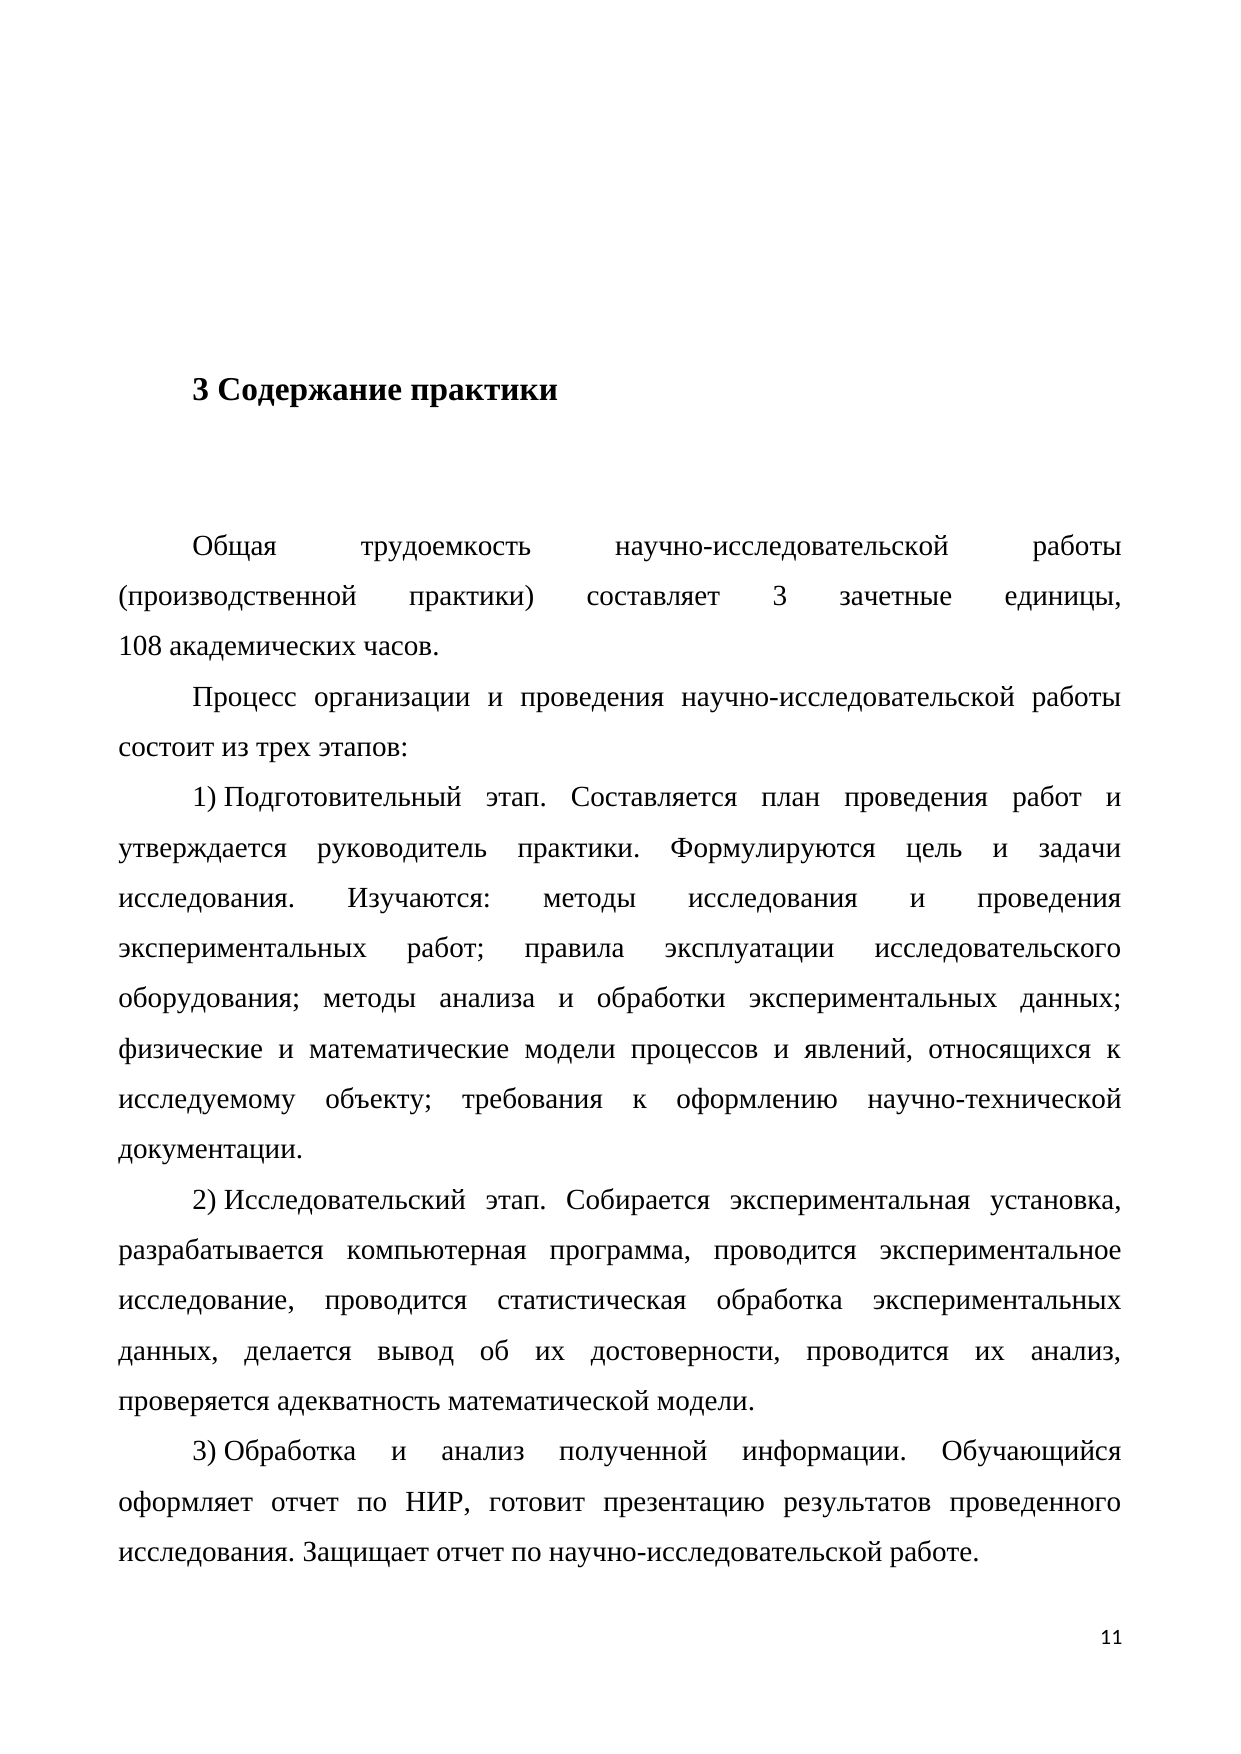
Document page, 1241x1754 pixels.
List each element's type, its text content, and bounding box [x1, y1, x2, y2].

text 1) Подготовительный этап. Составляется план проведения работ и утверждается руководитель практики. Формулируются цель и задачи исследования. Изучаются: методы исследования и проведения экспериментальных работ; правила эксплуатации исследовательского оборудования; методы анализа и обработки экспериментальных данных; физические и математические модели процессов и явлений, относящихся к исследуемому объекту; требования к оформлению научно-технической документации. [118, 779, 1122, 1165]
text 2) Исследовательский этап. Собирается экспериментальная установка, разрабатывается компьютерная программа, проводится экспериментальное исследование, проводится статистическая обработка экспериментальных данных, делается вывод об их достоверности, проводится их анализ, проверяется адекватность математической модели. [118, 1182, 1122, 1417]
subtitle 3 Содержание практики [118, 370, 1122, 408]
text Общая трудоемкость научно-исследовательской работы (производственной практики) составляет 3 зачетные единицы, 108 академических часов. [118, 528, 1122, 662]
text Процесс организации и проведения научно-исследовательской работы состоит из трех этапов: [118, 679, 1122, 763]
text 3) Обработка и анализ полученной информации. Обучающийся оформляет отчет по НИР, готовит презентацию результатов проведенного исследования. Защищает отчет по научно-исследовательской работе. [118, 1433, 1122, 1568]
